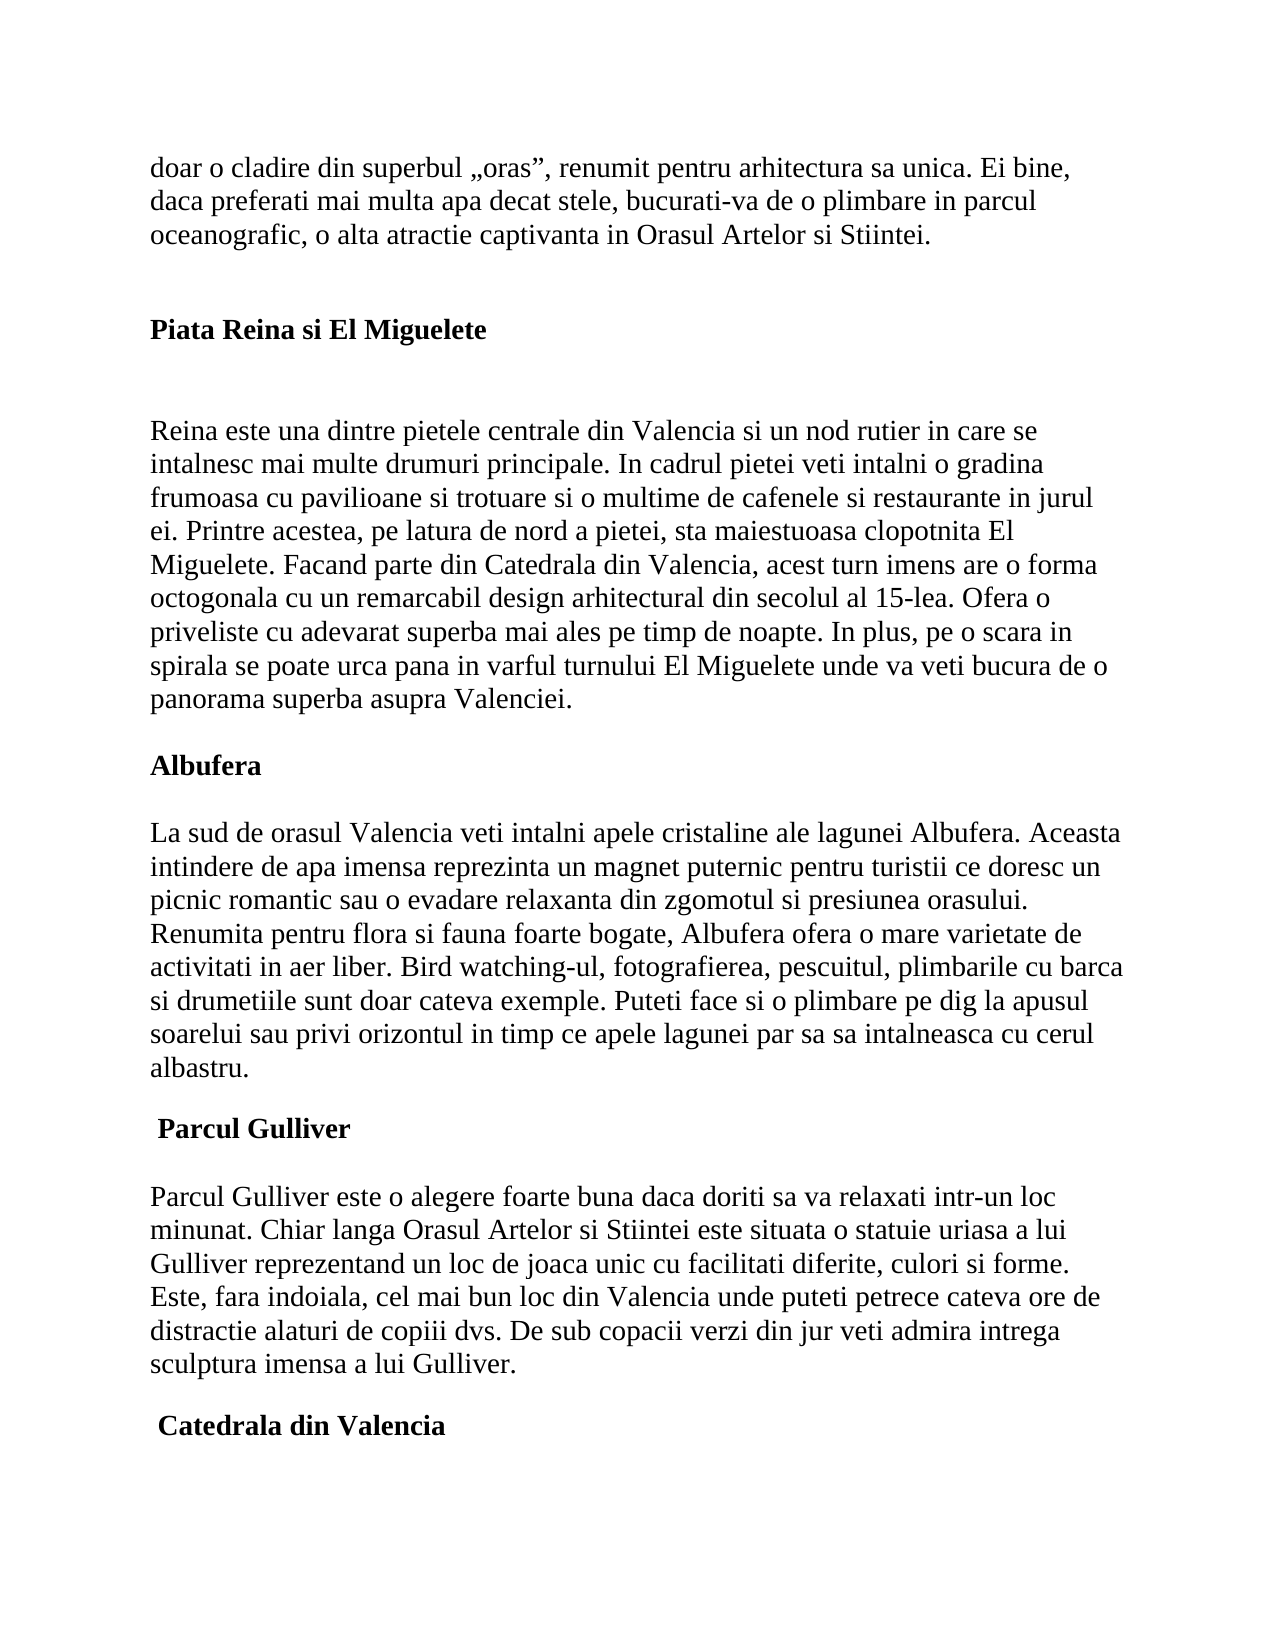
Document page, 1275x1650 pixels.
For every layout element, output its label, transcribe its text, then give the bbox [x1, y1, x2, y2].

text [150, 150, 1125, 312]
text La sud de orasul Valencia veti intalni apele cristaline ale lagunei Albufera. Aceasta intindere de apa imensa reprezinta un magnet puternic pentru turistii ce doresc un picnic romantic sau o evadare relaxanta din zgomotul si presiunea orasului. Renumita pentru flora si fauna foarte bogate, Albufera ofera o mare varietate de activitati in aer liber. Bird watching-ul, fotografierea, pescuitul, plimbarile cu barca si drumetiile sunt doar cateva exemple. Puteti face si o plimbare pe dig la apusul soarelui sau privi orizontul in timp ce apele lagunei par sa sa intalneasca cu cerul albastru. [150, 782, 1125, 1112]
text Catedrala din Valencia [150, 1408, 1125, 1442]
text Parcul Gulliver [150, 1112, 1125, 1145]
text Reina este una dintre pietele centrale din Valencia si un nod rutier in care se intalnesc mai multe drumuri principale. In cadrul pietei veti intalni o gradina frumoasa cu pavilioane si trotuare si o multime de cafenele si restaurante in jurul ei. Printre acestea, pe latura de nord a pietei, sta maiestuoasa clopotnita El Miguelete. Facand parte din Catedrala din Valencia, acest turn imens are o forma octogonala cu un remarcabil design arhitectural din secolul al 15-lea. Ofera o priveliste cu adevarat superba mai ales pe timp de noapte. In plus, pe o scara in spirala se poate urca pana in varful turnului El Miguelete unde va veti bucura de o panorama superba asupra Valenciei. Albufera [150, 346, 1125, 782]
text Piata Reina si El Miguelete [150, 312, 1125, 346]
text Parcul Gulliver este o alegere foarte buna daca doriti sa va relaxati intr-un loc minunat. Chiar langa Orasul Artelor si Stiintei este situata o statuie uriasa a lui Gulliver reprezentand un loc de joaca unic cu facilitati diferite, culori si forme. Este, fara indoiala, cel mai bun loc din Valencia unde puteti petrece cateva ore de distractie alaturi de copiii dvs. De sub copacii verzi din jur veti admira intrega sculptura imensa a lui Gulliver. [150, 1145, 1125, 1408]
